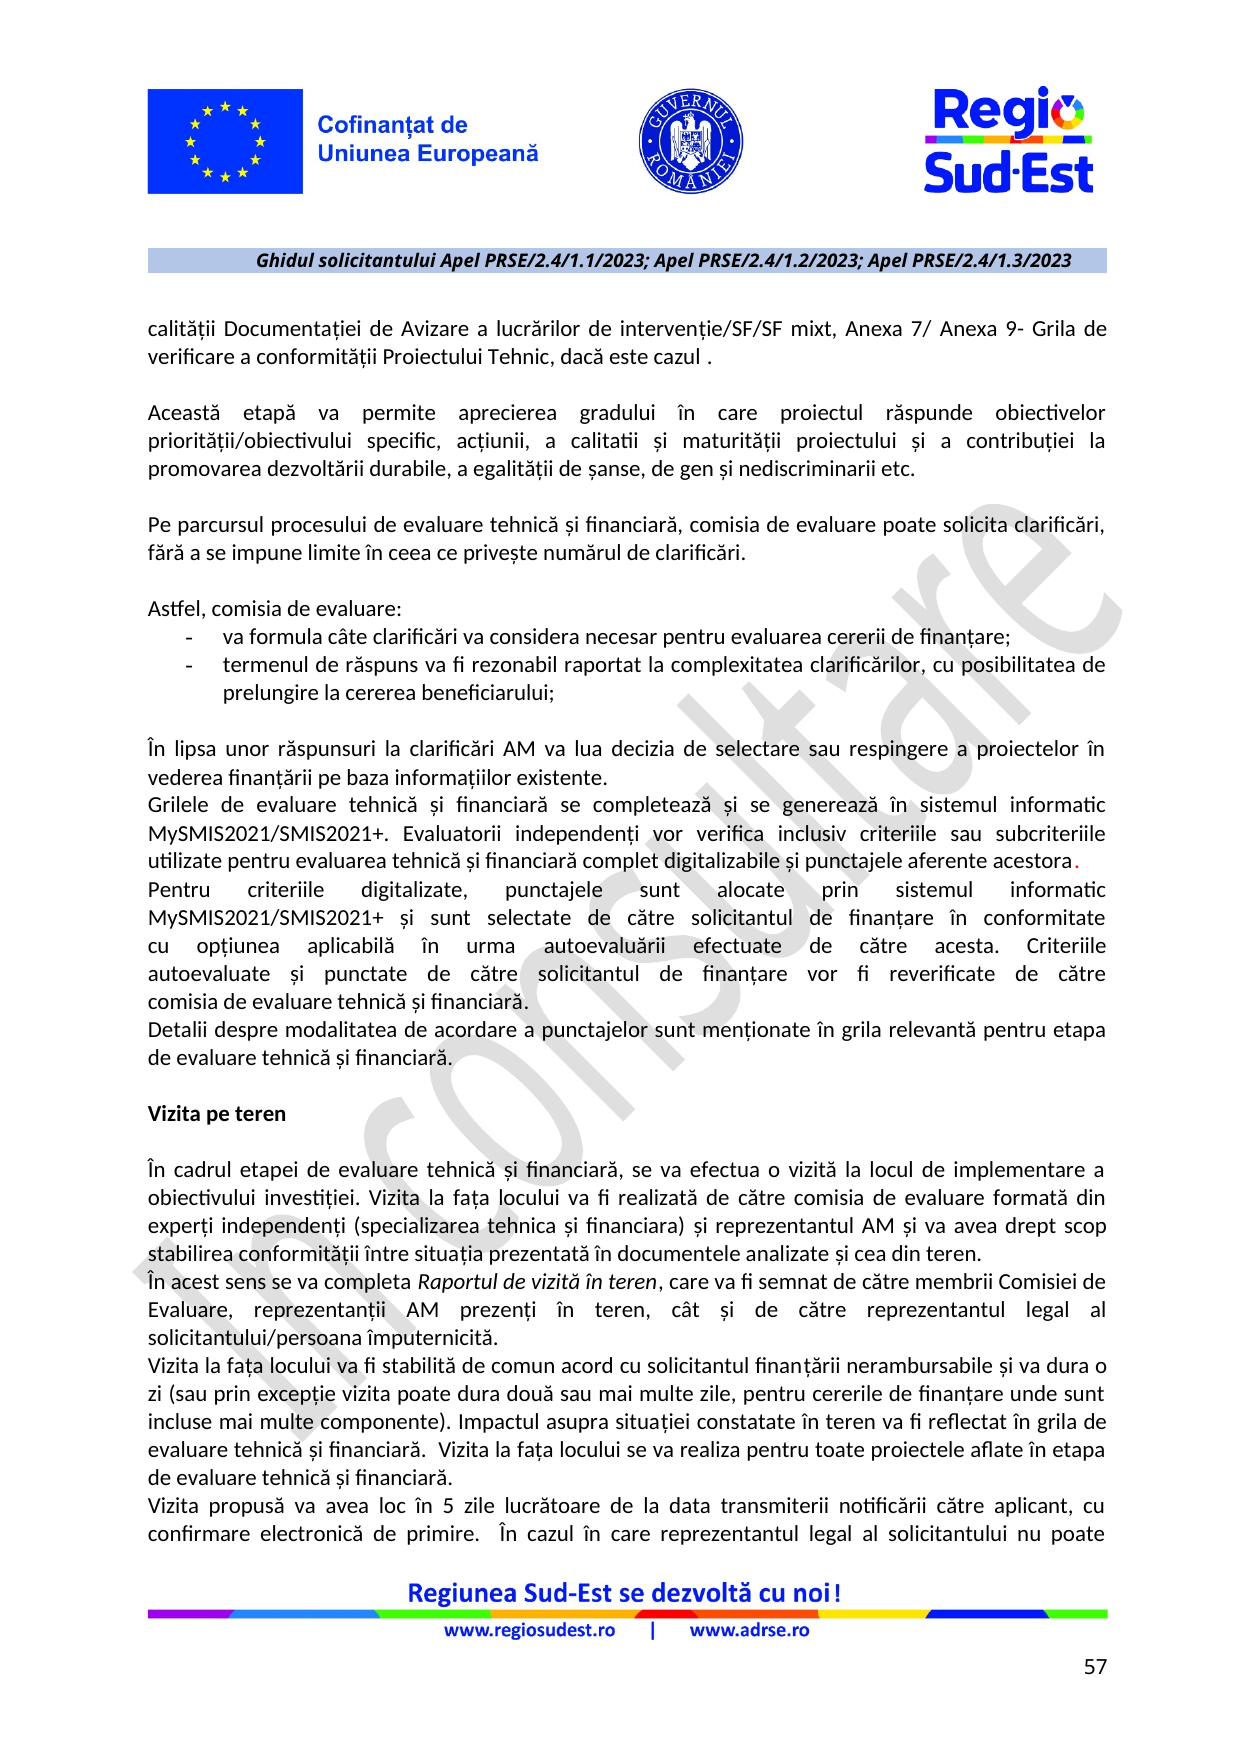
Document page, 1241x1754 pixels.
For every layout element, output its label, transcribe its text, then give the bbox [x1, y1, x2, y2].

text Pe parcursul procesului de evaluare tehnică și financiară, comisia de evaluare poate solicita clarificări, fără a se impune limite în ceea ce privește numărul de clarificări. [148, 510, 1107, 566]
text Pentru criteriile digitalizate, punctajele sunt alocate prin sistemul informatic MySMIS2021/SMIS2021+ și sunt selectate de către solicitantul de finanțare în conformitate cu opțiunea aplicabilă în urma autoevaluării efectuate de către acesta. Criteriile autoevaluate și punctate de către solicitantul de finanțare vor fi reverificate de către comisia de evaluare tehnică și financiară. [148, 875, 1107, 1015]
text În acest sens se va completa Raportul de vizită în teren, care va fi semnat de către membrii Comisiei de Evaluare, reprezentanții AM prezenți în teren, cât și de către reprezentantul legal al solicitantului/persoana împuternicită. [148, 1267, 1107, 1351]
text Detalii despre modalitatea de acordare a punctajelor sunt menționate în grila relevantă pentru etapa de evaluare tehnică și financiară. [148, 1015, 1107, 1071]
text Grilele de evaluare tehnică și financiară se completează și se generează în sistemul informatic MySMIS2021/SMIS2021+. Evaluatorii independenți vor verifica inclusiv criteriile sau subcriteriile utilizate pentru evaluarea tehnică și financiară complet digitalizabile și punctajele aferente acestora. [148, 791, 1107, 875]
text Vizita la faţa locului va fi stabilită de comun acord cu solicitantul finanţării nerambursabile şi va dura o zi (sau prin excepție vizita poate dura două sau mai multe zile, pentru cererile de finanțare unde sunt incluse mai multe componente). Impactul asupra situaţiei constatate în teren va fi reflectat în grila de evaluare tehnică şi financiară. Vizita la fața locului se va realiza pentru toate proiectele aflate în etapa de evaluare tehnică și financiară. [148, 1351, 1107, 1491]
picture [147, 1582, 1108, 1640]
picture [147, 86, 1093, 195]
list va formula câte clarificări va considera necesar pentru evaluarea cererii de finanțare; [185, 622, 1107, 651]
list termenul de răspuns va fi rezonabil raportat la complexitatea clarificărilor, cu posibilitatea de prelungire la cererea beneficiarului; [185, 651, 1107, 707]
text Această etapă va permite aprecierea gradului în care proiectul răspunde obiectivelor priorității/obiectivului specific, acțiunii, a calitatii și maturității proiectului și a contribuției la promovarea dezvoltării durabile, a egalității de şanse, de gen și nediscriminarii etc. [148, 398, 1107, 482]
text Vizita pe teren [148, 1099, 1107, 1127]
text Astfel, comisia de evaluare: [148, 594, 1107, 622]
text În lipsa unor răspunsuri la clarificări AM va lua decizia de selectare sau respingere a proiectelor în vederea finanțării pe baza informațiilor existente. [148, 734, 1107, 791]
text În cadrul etapei de evaluare tehnică și financiară, se va efectua o vizită la locul de implementare a obiectivului investiţiei. Vizita la faţa locului va fi realizată de către comisia de evaluare formată din experţi independenţi (specializarea tehnica și financiara) şi reprezentantul AM şi va avea drept scop stabilirea conformității între situaţia prezentată în documentele analizate şi cea din teren. [148, 1155, 1107, 1267]
